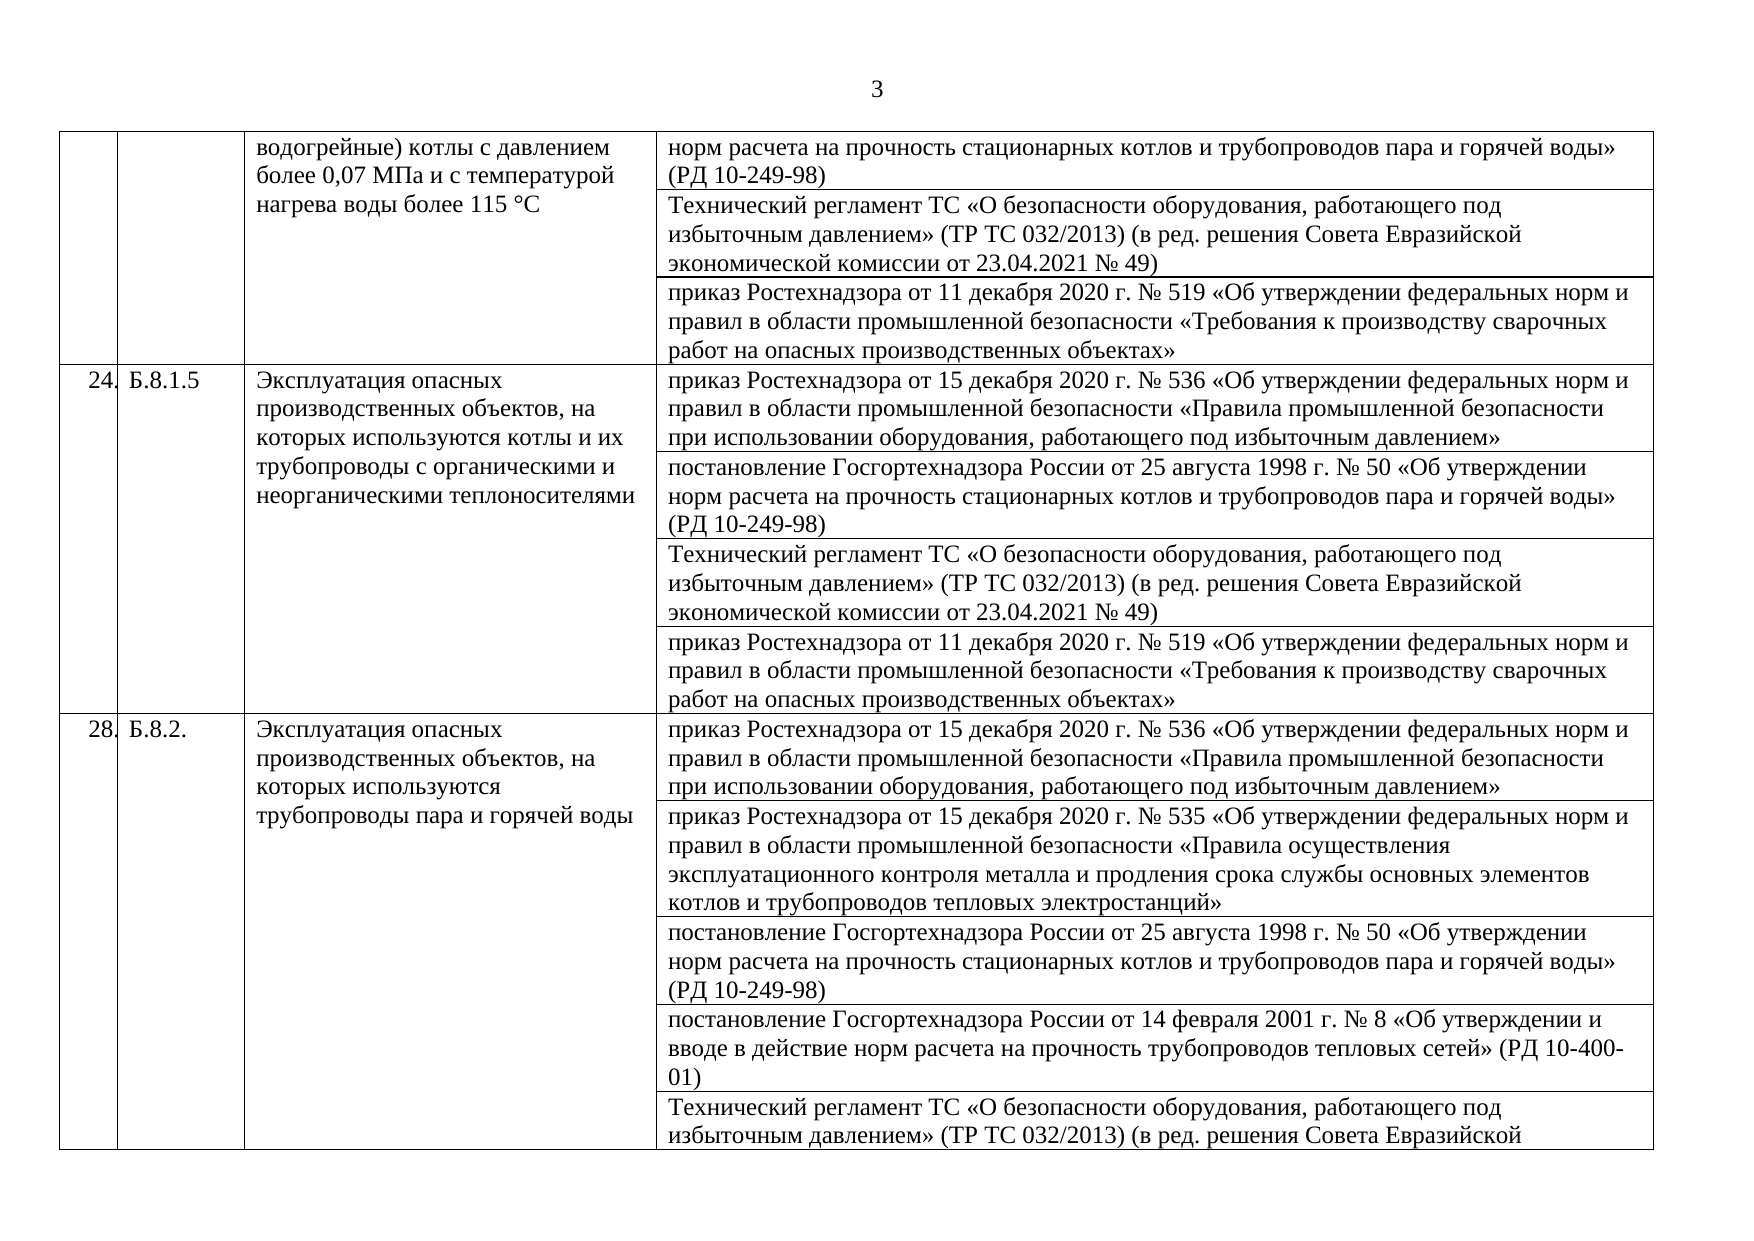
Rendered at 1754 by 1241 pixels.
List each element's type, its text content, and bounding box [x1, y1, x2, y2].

table_cell Б.8.2. [118, 714, 244, 1149]
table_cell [657, 132, 1653, 189]
table_cell Эксплуатация опасных производственных объектов, на которых используются трубопроводы пара и горячей воды [245, 714, 656, 1149]
table_cell Эксплуатация опасных производственных объектов, на которых используются котлы и их трубопроводы с органическими и неорганическими теплоносителями [245, 365, 656, 713]
table_cell [60, 365, 117, 713]
table_cell [60, 714, 117, 1149]
table_cell приказ Ростехнадзора от 15 декабря 2020 г. № 535 «Об утверждении федеральных норм и правил в области промышленной безопасности «Правила осуществления эксплуатационного контроля металла и продления срока службы основных элементов котлов и трубопроводов тепловых электростанций» [657, 801, 1653, 916]
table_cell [657, 1092, 1653, 1149]
table_cell Б.8.1.5 [118, 365, 244, 713]
table_cell постановление Госгортехнадзора России от 14 февраля 2001 г. № 8 «Об утверждении и вводе в действие норм расчета на прочность трубопроводов тепловых сетей» (РД 10-400-01) [657, 1005, 1653, 1091]
